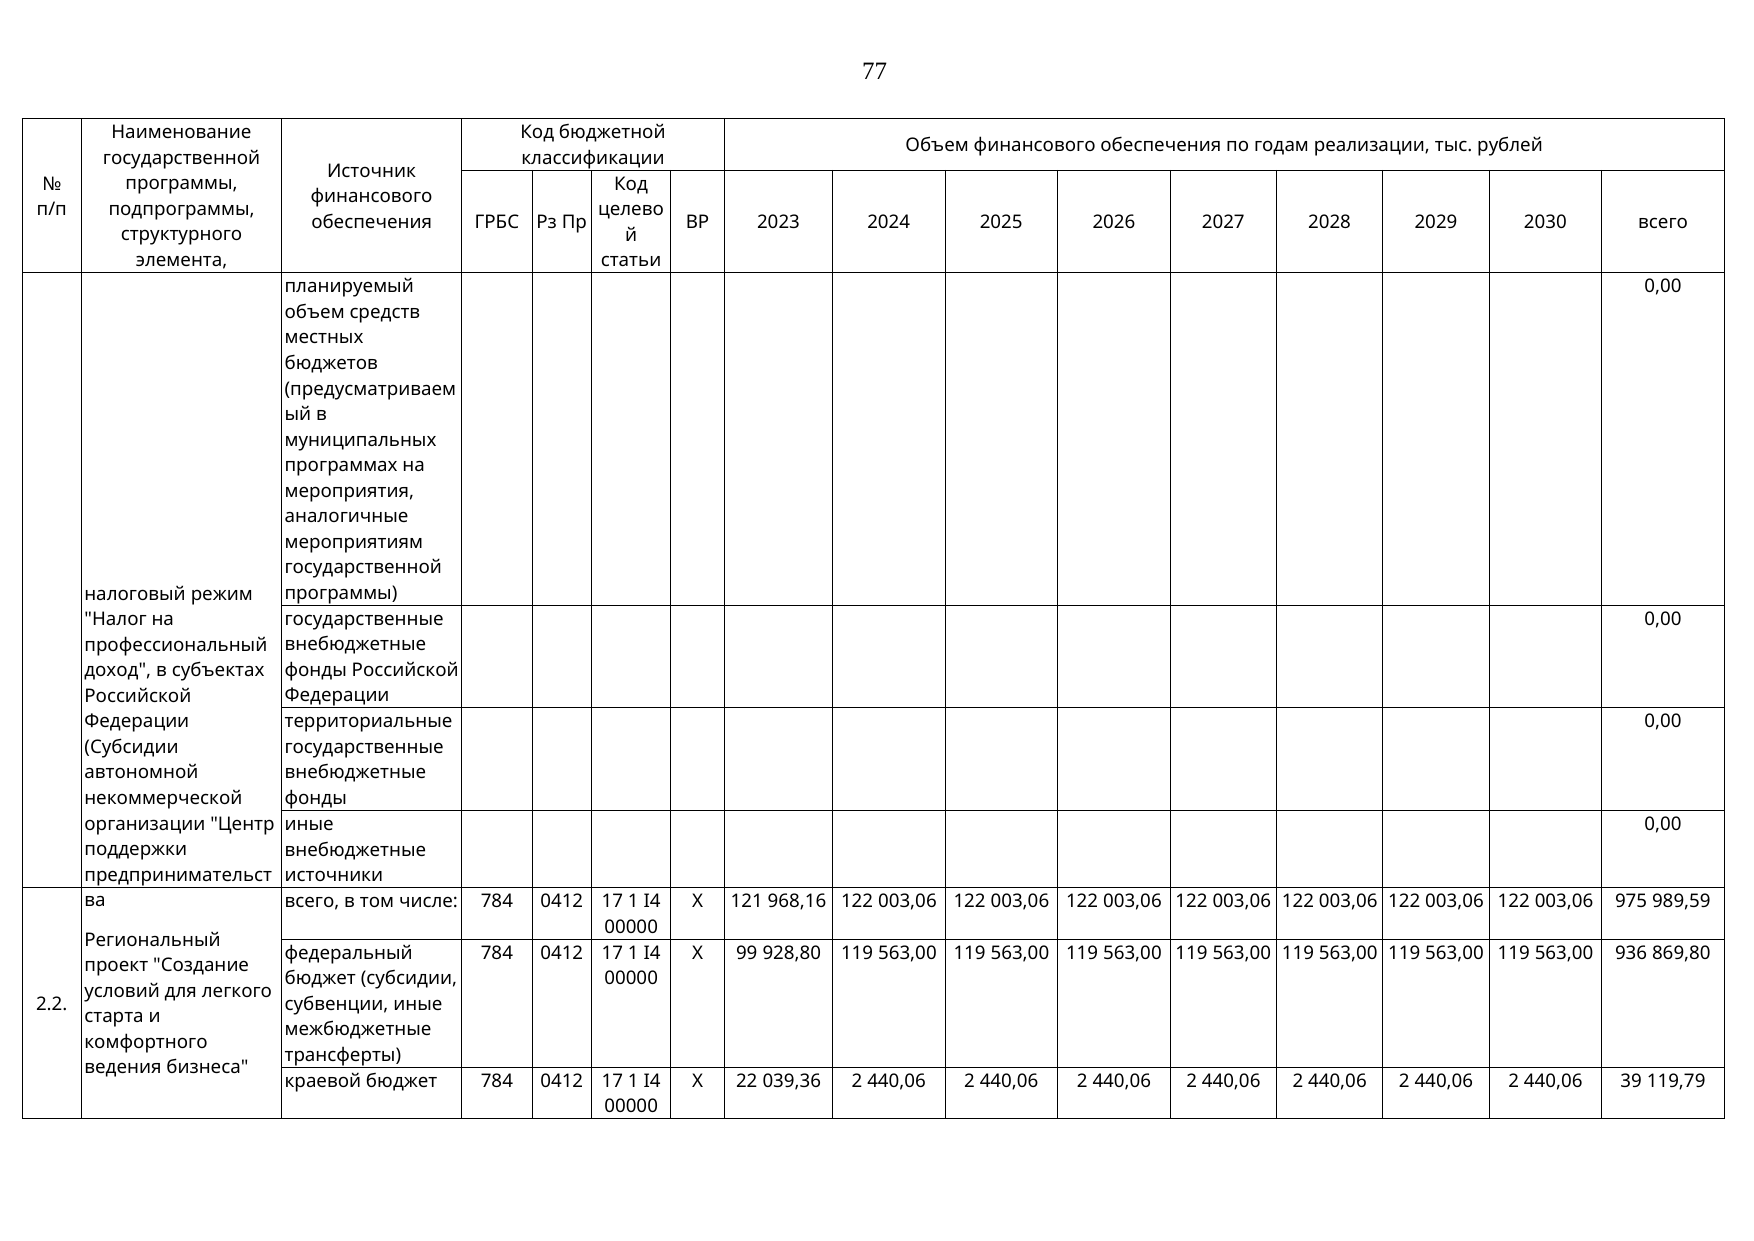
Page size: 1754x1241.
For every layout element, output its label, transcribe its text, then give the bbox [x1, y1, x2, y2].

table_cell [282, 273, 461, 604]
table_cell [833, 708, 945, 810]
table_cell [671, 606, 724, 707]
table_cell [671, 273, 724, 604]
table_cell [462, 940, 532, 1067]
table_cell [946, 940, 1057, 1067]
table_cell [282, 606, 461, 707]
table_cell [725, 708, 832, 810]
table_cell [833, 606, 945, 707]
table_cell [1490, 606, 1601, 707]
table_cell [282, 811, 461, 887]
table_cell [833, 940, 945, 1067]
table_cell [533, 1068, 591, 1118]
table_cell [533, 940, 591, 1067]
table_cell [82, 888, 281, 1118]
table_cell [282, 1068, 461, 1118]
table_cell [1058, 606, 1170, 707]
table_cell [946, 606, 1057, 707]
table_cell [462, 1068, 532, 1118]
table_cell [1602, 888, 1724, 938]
table_cell 2028 [1277, 171, 1382, 272]
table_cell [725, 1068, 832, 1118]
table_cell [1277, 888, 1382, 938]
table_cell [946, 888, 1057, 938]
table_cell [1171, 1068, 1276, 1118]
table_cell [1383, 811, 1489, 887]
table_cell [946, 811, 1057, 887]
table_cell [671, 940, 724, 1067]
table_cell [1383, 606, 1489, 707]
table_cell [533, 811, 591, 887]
table_cell 2024 [833, 171, 945, 272]
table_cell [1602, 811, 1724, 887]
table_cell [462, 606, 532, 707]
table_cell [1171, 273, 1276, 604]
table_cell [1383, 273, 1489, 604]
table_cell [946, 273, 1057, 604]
table_cell 2026 [1058, 171, 1170, 272]
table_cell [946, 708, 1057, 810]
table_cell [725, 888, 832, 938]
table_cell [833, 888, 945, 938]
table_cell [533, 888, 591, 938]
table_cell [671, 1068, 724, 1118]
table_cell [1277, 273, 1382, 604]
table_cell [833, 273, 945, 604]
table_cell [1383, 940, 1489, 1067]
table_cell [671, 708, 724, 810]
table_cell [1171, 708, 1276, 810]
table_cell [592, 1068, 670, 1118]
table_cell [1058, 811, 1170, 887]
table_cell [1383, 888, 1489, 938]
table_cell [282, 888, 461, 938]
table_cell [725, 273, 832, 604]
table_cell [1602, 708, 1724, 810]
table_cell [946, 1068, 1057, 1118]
table_cell ВР [671, 171, 724, 272]
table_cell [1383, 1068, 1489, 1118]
table_cell Код целевой статьи [592, 171, 670, 272]
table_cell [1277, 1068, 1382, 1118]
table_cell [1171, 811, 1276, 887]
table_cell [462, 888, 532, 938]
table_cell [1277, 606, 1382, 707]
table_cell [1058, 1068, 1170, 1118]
table_cell ГРБС [462, 171, 532, 272]
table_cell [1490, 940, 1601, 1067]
table_header Наименование государственной программы, подпрограммы, структурного элемента, мероприятия (результата) [82, 119, 281, 272]
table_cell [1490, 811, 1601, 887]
table_cell 2027 [1171, 171, 1276, 272]
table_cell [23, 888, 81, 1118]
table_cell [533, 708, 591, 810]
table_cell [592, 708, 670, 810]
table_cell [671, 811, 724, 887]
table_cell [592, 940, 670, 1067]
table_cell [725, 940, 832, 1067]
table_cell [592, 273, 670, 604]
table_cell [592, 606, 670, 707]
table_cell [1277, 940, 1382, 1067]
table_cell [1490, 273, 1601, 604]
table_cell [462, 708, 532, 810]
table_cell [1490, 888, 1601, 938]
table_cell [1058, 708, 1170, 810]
table_header № п/п [23, 119, 81, 272]
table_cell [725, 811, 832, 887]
table_cell 2030 [1490, 171, 1601, 272]
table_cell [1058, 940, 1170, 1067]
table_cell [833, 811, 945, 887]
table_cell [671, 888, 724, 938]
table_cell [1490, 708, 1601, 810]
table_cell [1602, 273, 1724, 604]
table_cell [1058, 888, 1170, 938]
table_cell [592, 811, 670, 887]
table_cell 2029 [1383, 171, 1489, 272]
table_cell всего [1602, 171, 1724, 272]
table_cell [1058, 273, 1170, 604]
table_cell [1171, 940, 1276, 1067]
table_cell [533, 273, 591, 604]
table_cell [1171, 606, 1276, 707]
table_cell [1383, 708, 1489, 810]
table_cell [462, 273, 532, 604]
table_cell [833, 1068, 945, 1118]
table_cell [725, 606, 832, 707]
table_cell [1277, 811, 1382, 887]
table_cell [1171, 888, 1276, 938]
table_cell 2025 [946, 171, 1057, 272]
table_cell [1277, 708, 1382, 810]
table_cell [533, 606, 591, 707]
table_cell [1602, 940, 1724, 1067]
table_header Код бюджетной классификации [462, 119, 724, 170]
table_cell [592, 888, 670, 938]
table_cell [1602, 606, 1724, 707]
table_cell 2023 [725, 171, 832, 272]
table_header Источник финансового обеспечения [282, 119, 461, 272]
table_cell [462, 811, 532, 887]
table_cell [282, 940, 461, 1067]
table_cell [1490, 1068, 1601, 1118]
table_cell Рз Пр [533, 171, 591, 272]
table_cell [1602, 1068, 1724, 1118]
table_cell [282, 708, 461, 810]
table_header Объем финансового обеспечения по годам реализации, тыс. рублей [725, 119, 1724, 170]
